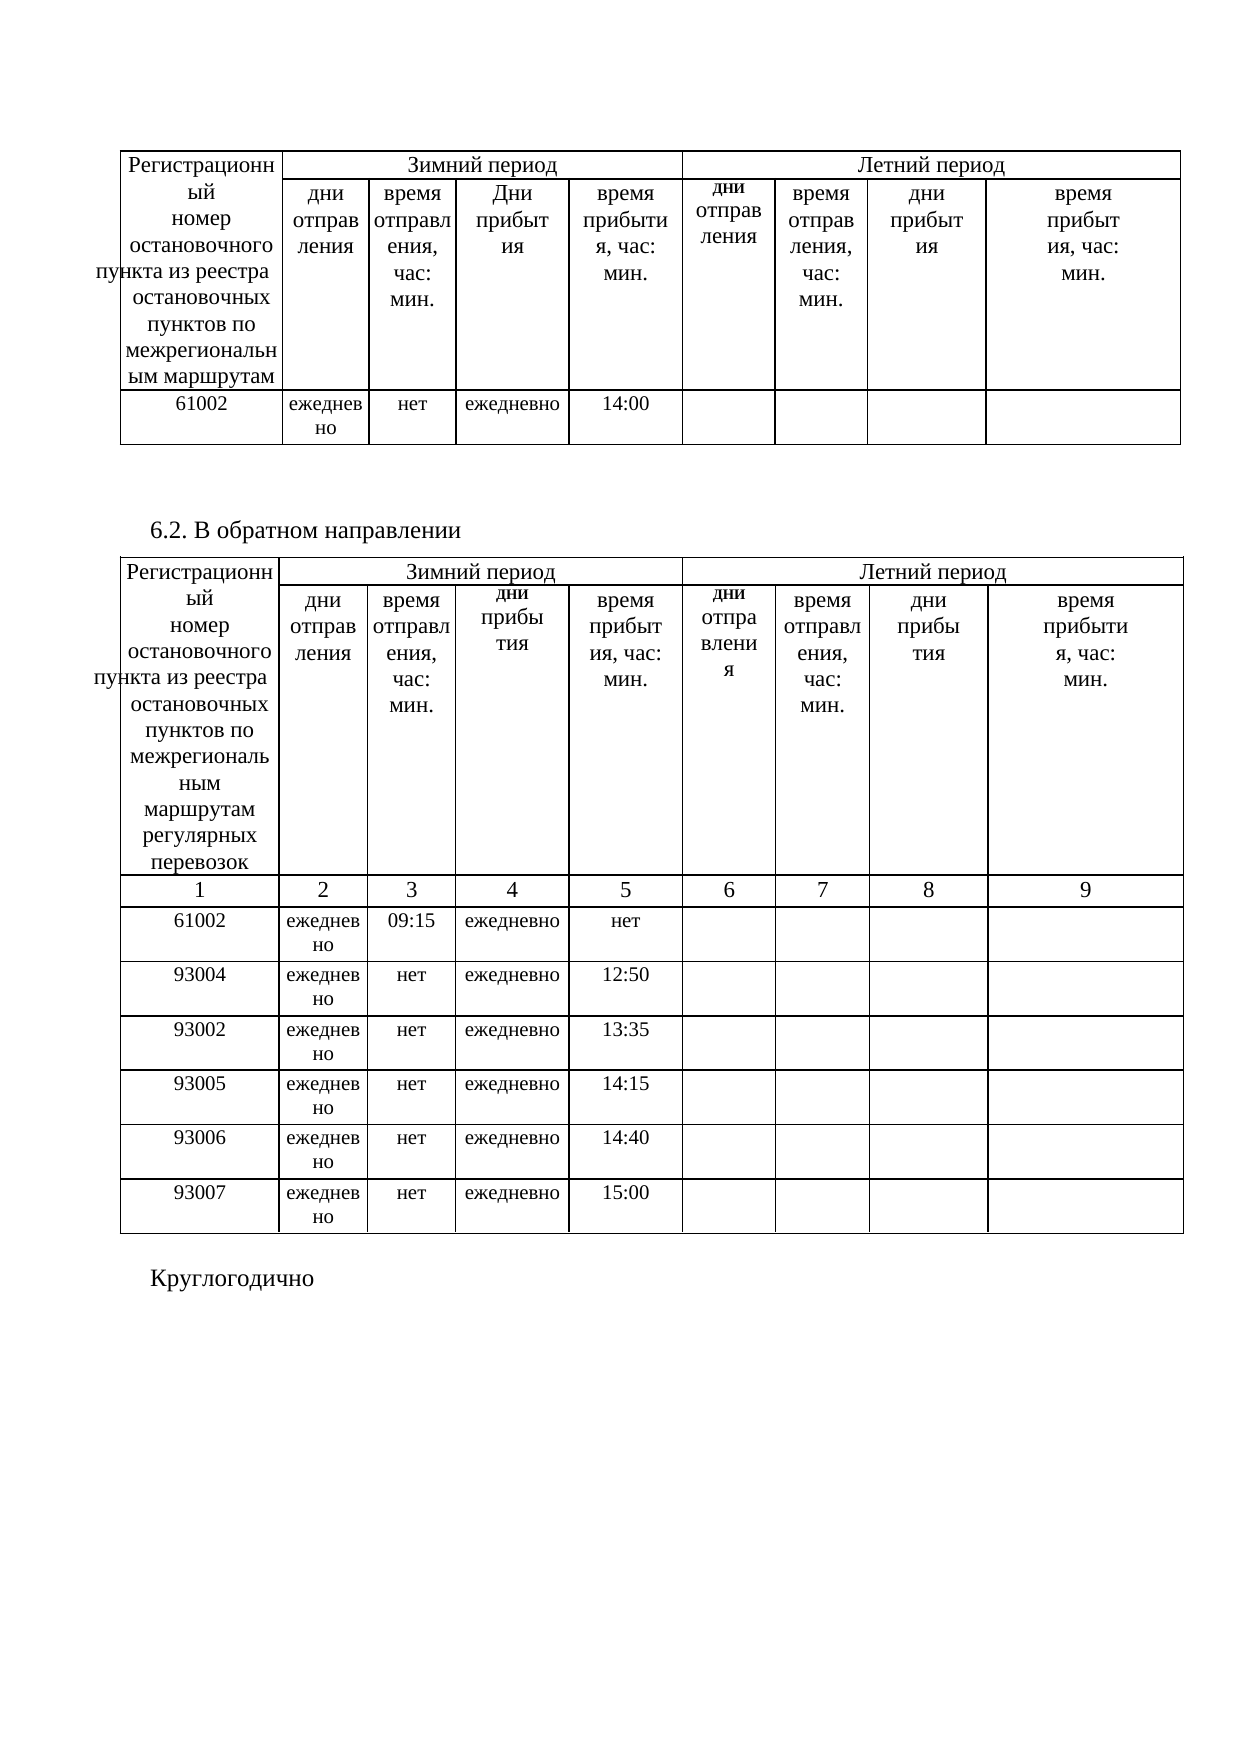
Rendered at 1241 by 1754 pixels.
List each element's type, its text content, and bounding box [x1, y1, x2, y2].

table_header Регистрационный номер остановочного пункта из реестра остановочных пунктов по межрегиональным маршрутам регулярных перевозок [121, 152, 282, 389]
table_cell [870, 908, 987, 961]
table_cell дни прибыт ия [868, 180, 985, 389]
table_cell время отправл ения, час: мин. [776, 586, 869, 874]
table_cell время отправл ения, час: мин. [368, 586, 455, 874]
table_cell [683, 1125, 775, 1178]
table_cell время прибыти я, час: мин. [989, 586, 1183, 874]
table_cell [776, 1180, 869, 1232]
table_cell ежедневно [280, 1125, 367, 1178]
table_cell 2 [280, 876, 367, 906]
table_cell ежедневно [456, 962, 568, 1015]
table_cell [776, 391, 867, 444]
table_cell ежедневно [456, 1071, 568, 1124]
table_cell дни отправ ления [283, 180, 368, 389]
table_cell [870, 1125, 987, 1178]
table_cell [776, 962, 869, 1015]
table_cell 93007 [121, 1180, 278, 1232]
table_cell 8 [870, 876, 987, 906]
table_cell 12:50 [570, 962, 682, 1015]
table_cell [989, 1017, 1183, 1069]
table_header Зимний период [280, 558, 682, 584]
table_cell [776, 908, 869, 961]
table_cell [776, 1071, 869, 1124]
table_cell 61002 [121, 391, 282, 444]
table_cell время отправл ения, час: мин. [370, 180, 455, 389]
table_cell [989, 1071, 1183, 1124]
table_cell [870, 1071, 987, 1124]
table_cell время прибыт ия, час: мин. [987, 180, 1180, 389]
table_cell 1 [121, 876, 278, 906]
table_cell нет [368, 1071, 455, 1124]
table_cell [870, 962, 987, 1015]
table_cell ежедневно [280, 1071, 367, 1124]
table_cell [870, 1180, 987, 1232]
table_cell 61002 [121, 908, 278, 961]
text Круглогодично [150, 1263, 1090, 1291]
table_cell 14:15 [570, 1071, 682, 1124]
table_cell дни отправ ления [280, 586, 367, 874]
table_cell 3 [368, 876, 455, 906]
table_cell нет [368, 1125, 455, 1178]
table_cell дни прибы тия [870, 586, 987, 874]
table_cell ежедневно [456, 1180, 568, 1232]
table_cell 15:00 [570, 1180, 682, 1232]
table_cell [776, 1017, 869, 1069]
table_cell Дни прибыт ия [457, 180, 568, 389]
table_cell нет [370, 391, 455, 444]
table_cell ежедневно [457, 391, 568, 444]
table_cell ДНИ отпра влени я [683, 586, 775, 874]
table_cell нет [570, 908, 682, 961]
table_cell время прибыт ия, час: мин. [570, 586, 682, 874]
table_cell время прибыти я, час: мин. [570, 180, 682, 389]
table_cell [989, 1125, 1183, 1178]
table_cell ежедневно [456, 1125, 568, 1178]
table_cell [776, 1125, 869, 1178]
table_cell ежедневно [280, 908, 367, 961]
table_cell 14:40 [570, 1125, 682, 1178]
table_cell [683, 908, 775, 961]
table_header Летний период [683, 152, 1180, 178]
table_cell 5 [570, 876, 682, 906]
table_cell [989, 1180, 1183, 1232]
table_cell нет [368, 1180, 455, 1232]
table_cell [868, 391, 985, 444]
table_cell 14:00 [570, 391, 682, 444]
table_cell 13:35 [570, 1017, 682, 1069]
table_cell 7 [776, 876, 869, 906]
table_cell [870, 1017, 987, 1069]
table_cell нет [368, 962, 455, 1015]
table_cell 93005 [121, 1071, 278, 1124]
table_cell ежедневно [280, 1017, 367, 1069]
table_cell время отправ ления, час: мин. [776, 180, 867, 389]
table_cell ДНИ прибы тия [456, 586, 568, 874]
table_cell ежедневно [280, 1180, 367, 1232]
table_cell [989, 908, 1183, 961]
table_cell ежедневно [456, 908, 568, 961]
table_cell [683, 1180, 775, 1232]
table_cell [989, 962, 1183, 1015]
table_cell 4 [456, 876, 568, 906]
table_cell ежедневно [280, 962, 367, 1015]
table_header Регистрационный номер остановочного пункта из реестра остановочных пунктов по межрегиональным маршрутам регулярных перевозок [121, 558, 278, 874]
table_cell [683, 1017, 775, 1069]
table_cell [683, 391, 774, 444]
table_cell 93006 [121, 1125, 278, 1178]
table_cell [683, 962, 775, 1015]
table_cell 93002 [121, 1017, 278, 1069]
table_cell ДНИ отправ ления [683, 180, 774, 389]
table_cell 6 [683, 876, 775, 906]
table_cell [683, 1071, 775, 1124]
table_header Зимний период [283, 152, 682, 178]
table_cell 93004 [121, 962, 278, 1015]
table_cell 9 [989, 876, 1183, 906]
table_cell 09:15 [368, 908, 455, 961]
table_cell [987, 391, 1180, 444]
table_header Летний период [683, 558, 1183, 584]
table_cell нет [368, 1017, 455, 1069]
text 6.2. В обратном направлении [150, 515, 1090, 544]
table_cell ежедневно [456, 1017, 568, 1069]
table_cell ежедневно [283, 391, 368, 444]
